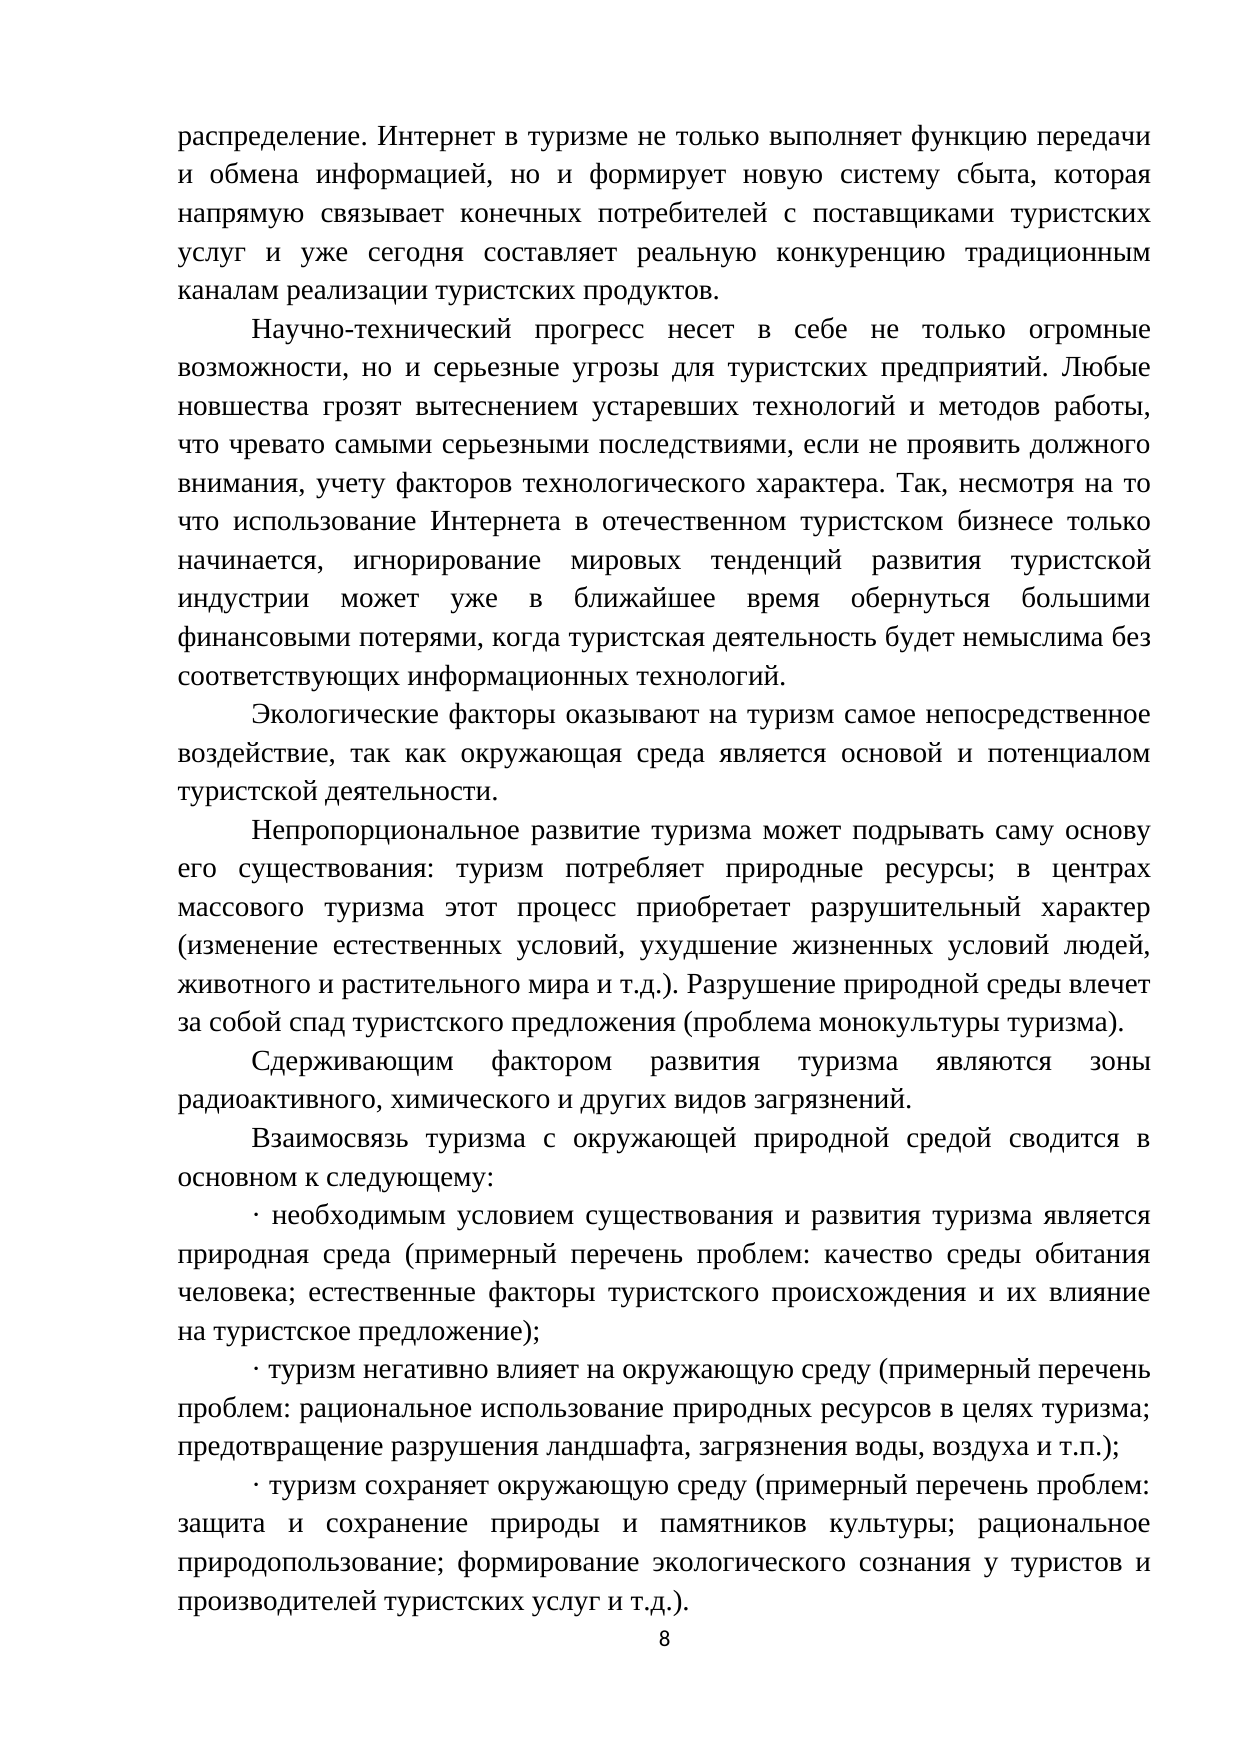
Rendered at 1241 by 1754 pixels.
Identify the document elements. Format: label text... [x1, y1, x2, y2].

list Сдерживающим фактором развития туризма являются зоны радиоактивного, химического и других видов загрязнений. [177, 1043, 1152, 1115]
list · туризм негативно влияет на окружающую среду (примерный перечень проблем: рациональное использование природных ресурсов в целях туризма; предотвращение разрушения ландшафта, загрязнения воды, воздуха и т.п.); [177, 1351, 1152, 1462]
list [177, 118, 1152, 306]
list Научно-технический прогресс несет в себе не только огромные возможности, но и серьезные угрозы для туристских предприятий. Любые новшества грозят вытеснением устаревших технологий и методов работы, что чревато самыми серьезными последствиями, если не проявить должного внимания, учету факторов технологического характера. Так, несмотря на то что использование Интернета в отечественном туристском бизнесе только начинается, игнорирование мировых тенденций развития туристской индустрии может уже в ближайшее время обернуться большими финансовыми потерями, когда туристская деятельность будет немыслима без соответствующих информационных технологий. [177, 311, 1152, 691]
list · туризм сохраняет окружающую среду (примерный перечень проблем: защита и сохранение природы и памятников культуры; рациональное природопользование; формирование экологического сознания у туристов и производителей туристских услуг и т.д.). [177, 1467, 1152, 1616]
list · необходимым условием существования и развития туризма является природная среда (примерный перечень проблем: качество среды обитания человека; естественные факторы туристского происхождения и их влияние на туристское предложение); [177, 1197, 1152, 1346]
list Взаимосвязь туризма с окружающей природной средой сводится в основном к следующему: [177, 1120, 1152, 1192]
list Экологические факторы оказывают на туризм самое непосредственное воздействие, так как окружающая среда является основой и потенциалом туристской деятельности. [177, 696, 1152, 807]
list Непропорциональное развитие туризма может подрывать саму основу его существования: туризм потребляет природные ресурсы; в центрах массового туризма этот процесс приобретает разрушительный характер (изменение естественных условий, ухудшение жизненных условий людей, животного и растительного мира и т.д.). Разрушение природной среды влечет за собой спад туристского предложения (проблема монокультуры туризма). [177, 812, 1152, 1038]
